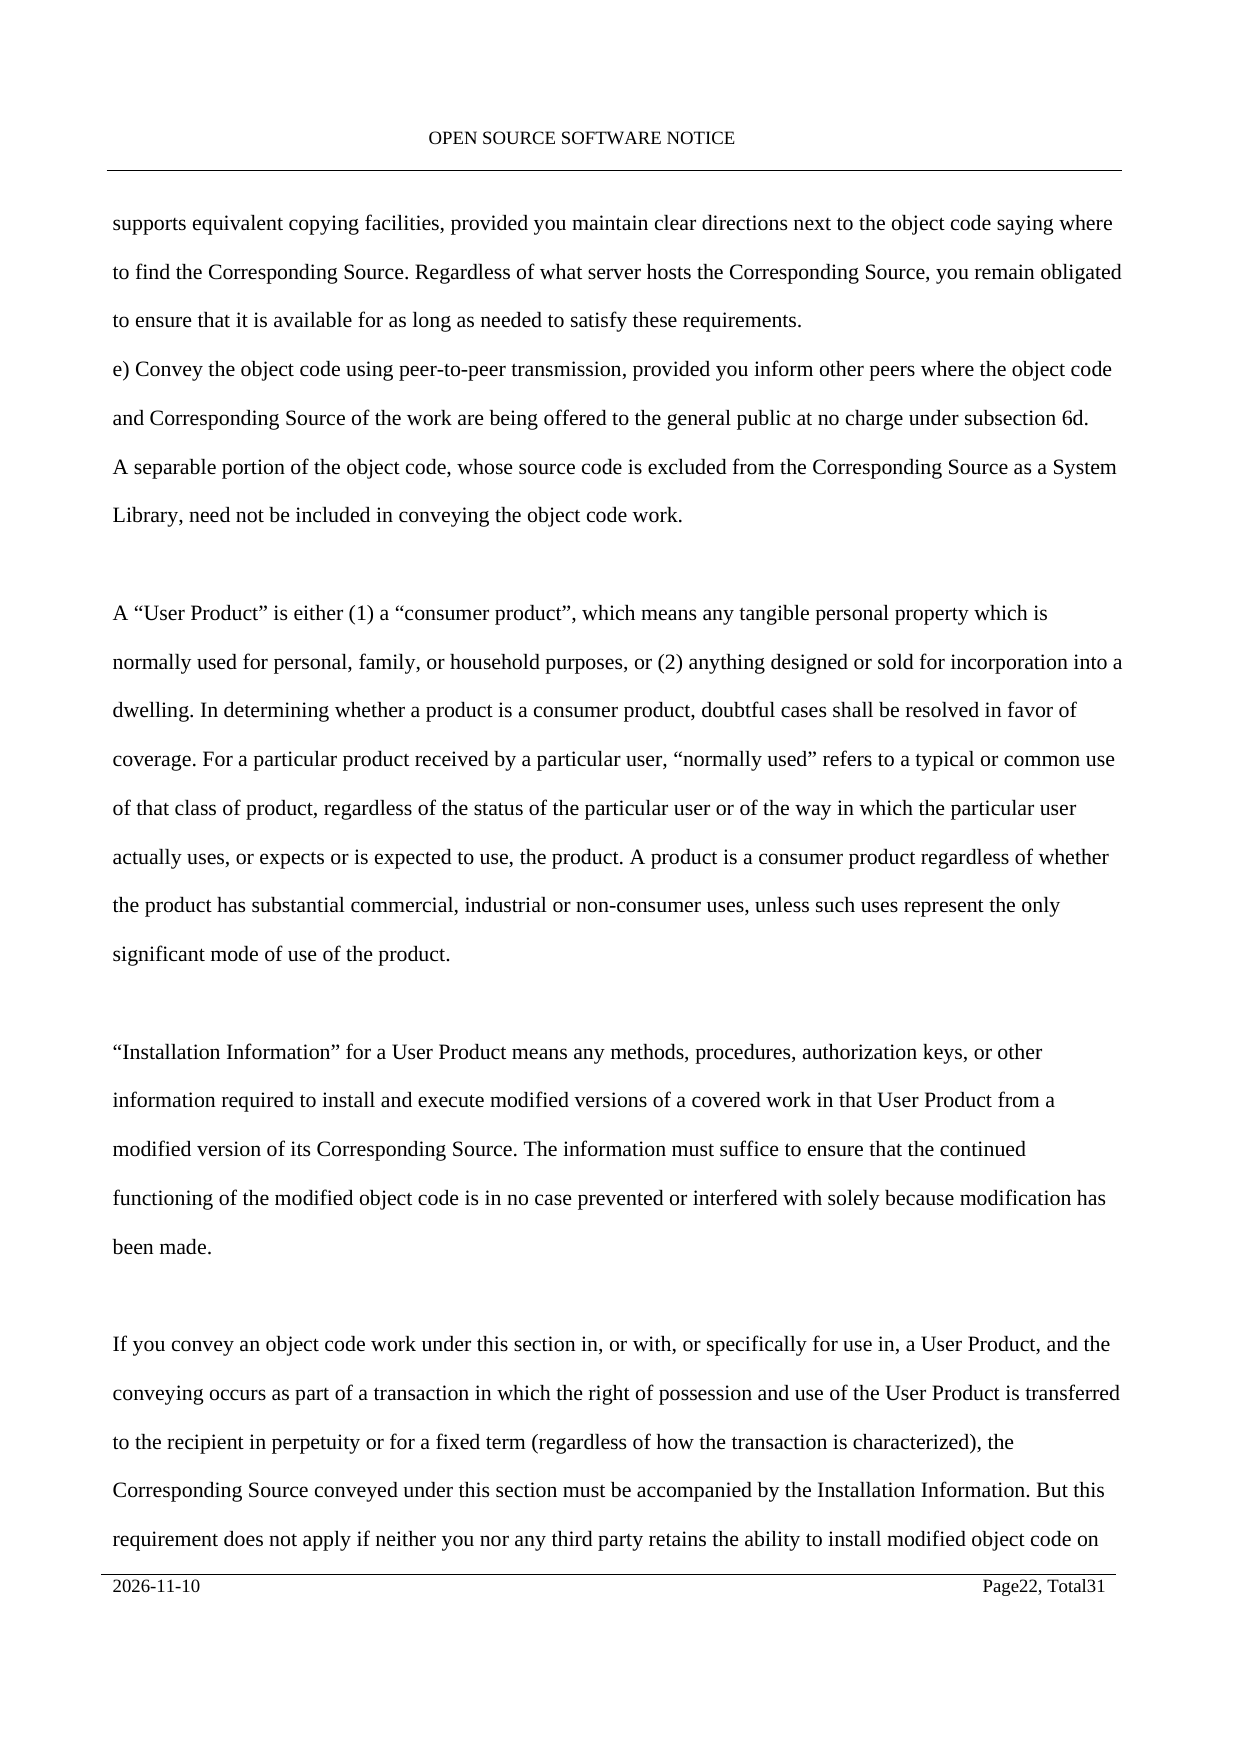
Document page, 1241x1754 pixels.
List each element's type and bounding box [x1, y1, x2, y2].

text [112, 206, 1128, 1555]
